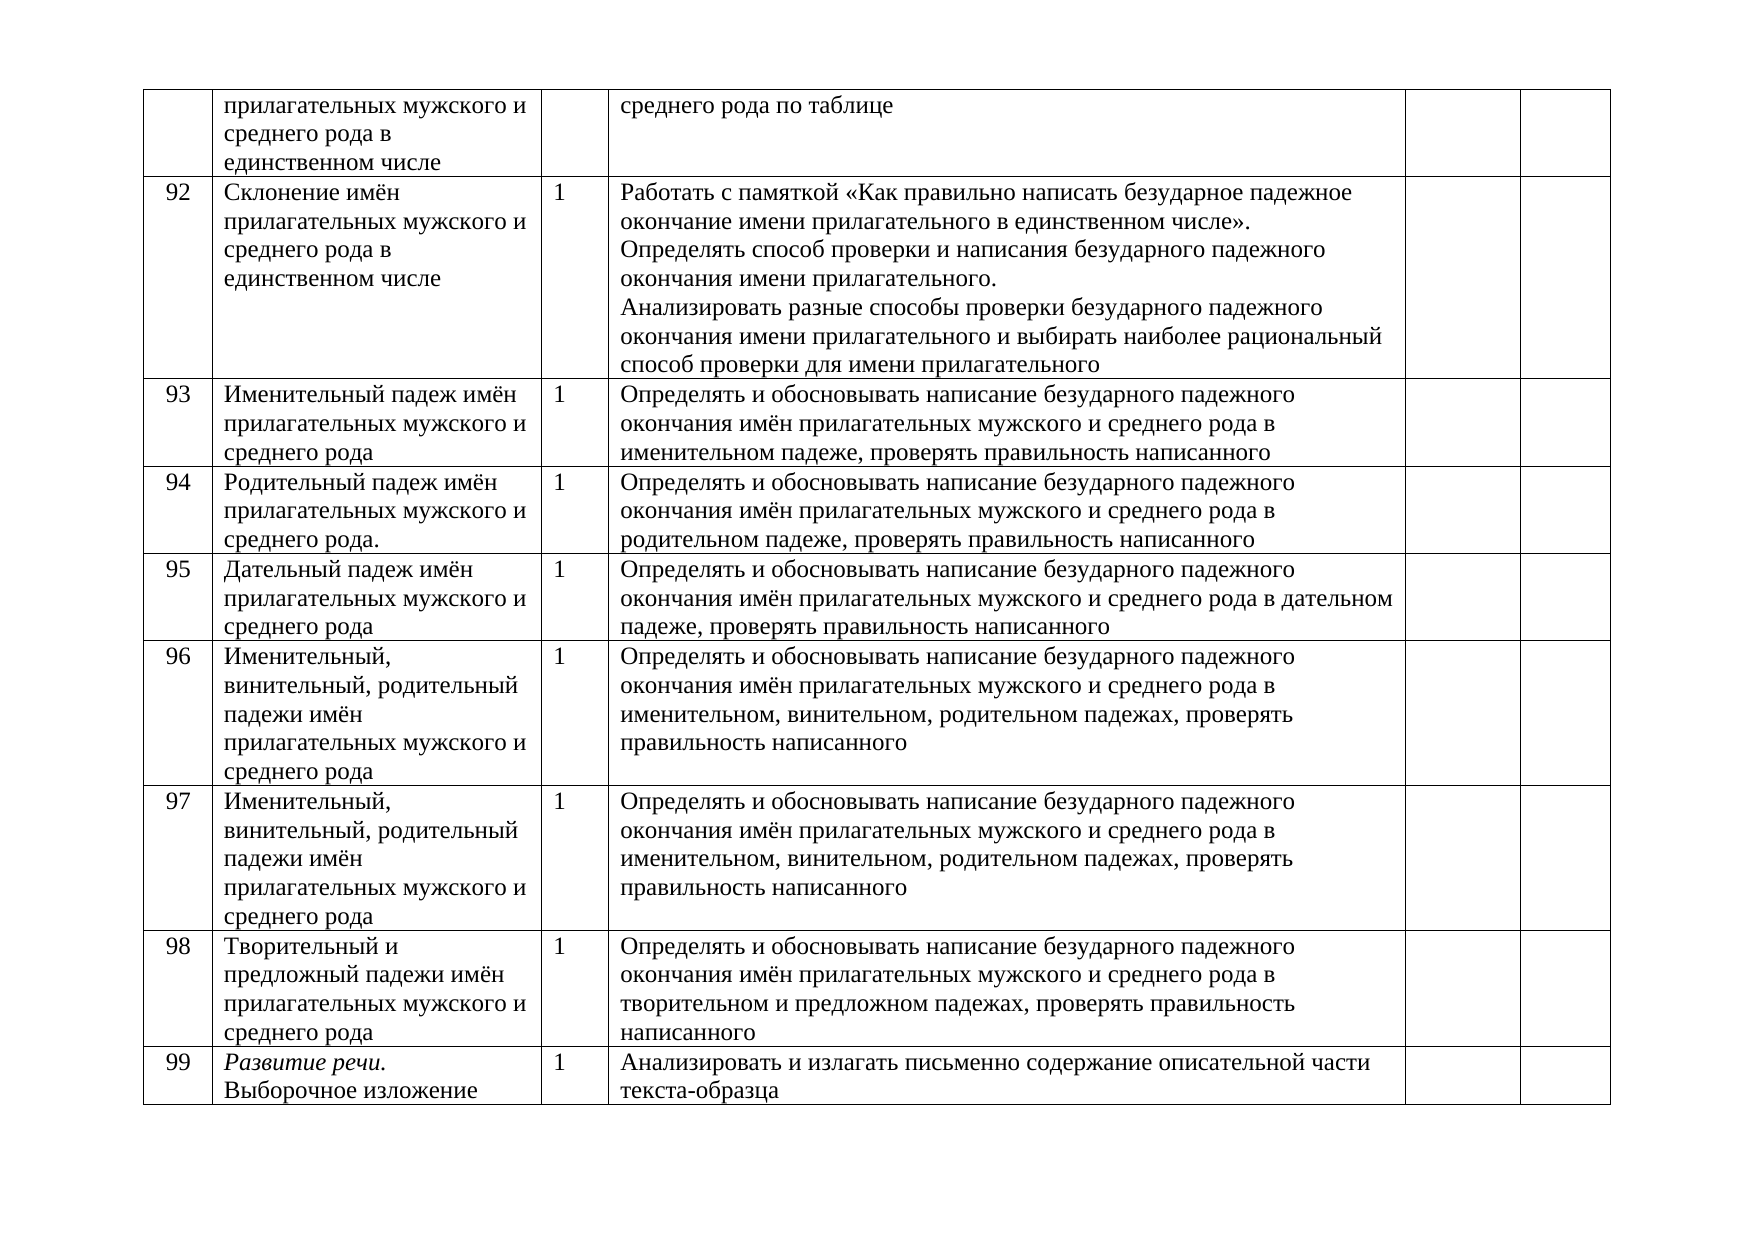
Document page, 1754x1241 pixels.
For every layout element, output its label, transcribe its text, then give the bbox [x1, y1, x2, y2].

table_cell [1406, 931, 1520, 1046]
table_cell Именительный, винительный, родительный падежи имён прилагательных мужского и среднего рода [213, 641, 541, 785]
table_cell 91 [144, 90, 212, 176]
table_cell 1 [542, 177, 608, 378]
table_cell [1406, 641, 1520, 785]
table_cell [609, 90, 1405, 176]
table_cell Родительный падеж имён прилагательных мужского и среднего рода. [213, 467, 541, 553]
table_cell [1521, 467, 1610, 553]
table_cell [1521, 177, 1610, 378]
table_cell Склонение имён прилагательных мужского и среднего рода в единственном числе [213, 177, 541, 378]
table_cell 99 [144, 1047, 212, 1104]
table_cell [1406, 90, 1520, 176]
table_cell 94 [144, 467, 212, 553]
table_cell 1 [542, 379, 608, 466]
table_cell [1521, 379, 1610, 466]
table_cell [1406, 177, 1520, 378]
table_cell [1406, 379, 1520, 466]
table_cell Определять и обосновывать написание безударного падежного окончания имён прилагательных мужского и среднего рода в дательном падеже, проверять правильность написанного [609, 554, 1405, 640]
table_cell 92 [144, 177, 212, 378]
table_cell 98 [144, 931, 212, 1046]
table_cell [1521, 786, 1610, 930]
table_cell Определять и обосновывать написание безударного падежного окончания имён прилагательных мужского и среднего рода в именительном падеже, проверять правильность написанного [609, 379, 1405, 466]
table_cell [1406, 554, 1520, 640]
table_cell 93 [144, 379, 212, 466]
table_cell Определять и обосновывать написание безударного падежного окончания имён прилагательных мужского и среднего рода в именительном, винительном, родительном падежах, проверять правильность написанного [609, 641, 1405, 785]
table_cell [1521, 931, 1610, 1046]
table_cell 1 [542, 641, 608, 785]
table_cell Определять и обосновывать написание безударного падежного окончания имён прилагательных мужского и среднего рода в именительном, винительном, родительном падежах, проверять правильность написанного [609, 786, 1405, 930]
table_cell [1521, 554, 1610, 640]
table_cell 97 [144, 786, 212, 930]
table_cell Определять и обосновывать написание безударного падежного окончания имён прилагательных мужского и среднего рода в творительном и предложном падежах, проверять правильность написанного [609, 931, 1405, 1046]
table_cell [1521, 90, 1610, 176]
table_cell Дательный падеж имён прилагательных мужского и среднего рода [213, 554, 541, 640]
table_cell [1406, 1047, 1520, 1104]
table_cell Именительный, винительный, родительный падежи имён прилагательных мужского и среднего рода [213, 786, 541, 930]
table_cell [1406, 786, 1520, 930]
table_cell 1 [542, 90, 608, 176]
table_cell [1406, 467, 1520, 553]
table_cell 1 [542, 786, 608, 930]
table_cell 1 [542, 1047, 608, 1104]
table_cell Именительный падеж имён прилагательных мужского и среднего рода [213, 379, 541, 466]
table_cell Творительный и предложный падежи имён прилагательных мужского и среднего рода [213, 931, 541, 1046]
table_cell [213, 1047, 541, 1104]
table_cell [609, 1047, 1405, 1104]
table_cell 1 [542, 554, 608, 640]
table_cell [213, 90, 541, 176]
table_cell [1521, 1047, 1610, 1104]
table_cell 1 [542, 931, 608, 1046]
table_cell Работать с памяткой «Как правильно написать безударное падежное окончание имени прилагательного в единственном числе». Определять способ проверки и написания безударного падежного окончания имени прилагательного. Анализировать разные способы проверки безударного падежного окончания имени прилагательного и выбирать наиболее рациональный способ проверки для имени прилагательного [609, 177, 1405, 378]
table_cell Определять и обосновывать написание безударного падежного окончания имён прилагательных мужского и среднего рода в родительном падеже, проверять правильность написанного [609, 467, 1405, 553]
table_cell [1521, 641, 1610, 785]
table_cell 95 [144, 554, 212, 640]
table_cell 96 [144, 641, 212, 785]
table_cell 1 [542, 467, 608, 553]
